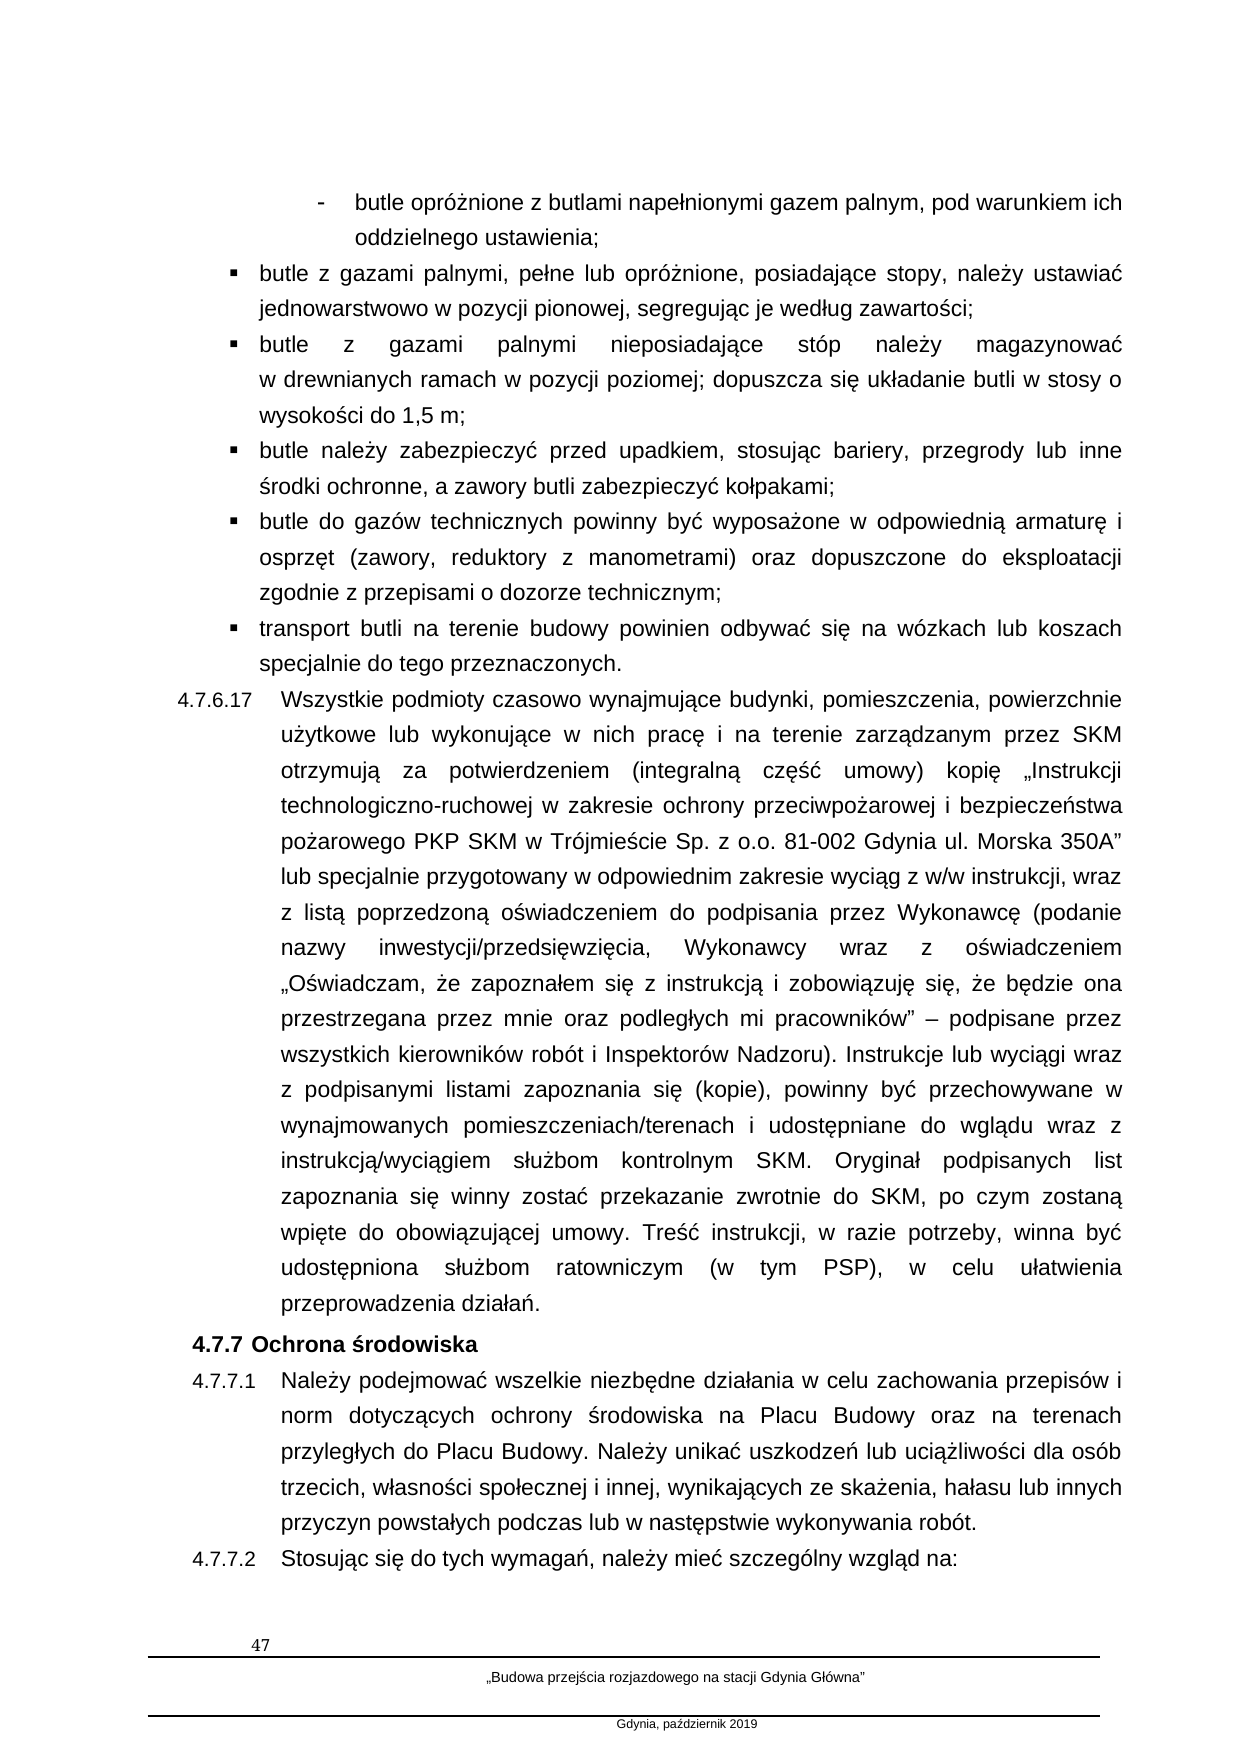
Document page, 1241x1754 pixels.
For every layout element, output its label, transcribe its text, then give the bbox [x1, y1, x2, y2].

list transport butli na terenie budowy powinien odbywać się na wózkach lub koszach specjalnie do tego przeznaczonych. [228, 615, 1123, 677]
list Wszystkie podmioty czasowo wynajmujące budynki, pomieszczenia, powierzchnie użytkowe lub wykonujące w nich pracę i na terenie zarządzanym przez SKM otrzymują za potwierdzeniem (integralną część umowy) kopię „Instrukcji technologiczno-ruchowej w zakresie ochrony przeciwpożarowej i bezpieczeństwa pożarowego PKP SKM w Trójmieście Sp. z o.o. 81-002 Gdynia ul. Morska 350A” lub specjalnie przygotowany w odpowiednim zakresie wyciąg z w/w instrukcji, wraz z listą poprzedzoną oświadczeniem do podpisania przez Wykonawcę (podanie nazwy inwestycji/przedsięwzięcia, Wykonawcy wraz z oświadczeniem „Oświadczam, że zapoznałem się z instrukcją i zobowiązuję się, że będzie ona przestrzegana przez mnie oraz podległych mi pracowników” – podpisane przez wszystkich kierowników robót i Inspektorów Nadzoru). Instrukcje lub wyciągi wraz z podpisanymi listami zapoznania się (kopie), powinny być przechowywane w wynajmowanych pomieszczeniach/terenach i udostępniane do wglądu wraz z instrukcją/wyciągiem służbom kontrolnym SKM. Oryginał podpisanych list zapoznania się winny zostać przekazanie zwrotnie do SKM, po czym zostaną wpięte do obowiązującej umowy. Treść instrukcji, w razie potrzeby, winna być udostępniona służbom ratowniczym (w tym PSP), w celu ułatwienia przeprowadzenia działań. [177, 686, 1123, 1316]
list butle do gazów technicznych powinny być wyposażone w odpowiednią armaturę i osprzęt (zawory, reduktory z manometrami) oraz dopuszczone do eksploatacji zgodnie z przepisami o dozorze technicznym; [228, 508, 1123, 606]
list butle należy zabezpieczyć przed upadkiem, stosując bariery, przegrody lub inne środki ochronne, a zawory butli zabezpieczyć kołpakami; [228, 437, 1123, 499]
list Ochrona środowiska [192, 1331, 1123, 1358]
list butle z gazami palnymi nieposiadające stóp należy magazynować w drewnianych ramach w pozycji poziomej; dopuszcza się układanie butli w stosy o wysokości do 1,5 m; [228, 331, 1123, 428]
list Stosując się do tych wymagań, należy mieć szczególny wzgląd na: [192, 1544, 1123, 1571]
list butle z gazami palnymi, pełne lub opróżnione, posiadające stopy, należy ustawiać jednowarstwowo w pozycji pionowej, segregując je według zawartości; [228, 259, 1123, 321]
list Należy podejmować wszelkie niezbędne działania w celu zachowania przepisów i norm dotyczących ochrony środowiska na Placu Budowy oraz na terenach przyległych do Placu Budowy. Należy unikać uszkodzeń lub uciążliwości dla osób trzecich, własności społecznej i innej, wynikających ze skażenia, hałasu lub innych przyczyn powstałych podczas lub w następstwie wykonywania robót. [192, 1367, 1123, 1535]
list butle opróżnione z butlami napełnionymi gazem palnym, pod warunkiem ich oddzielnego ustawienia; [317, 188, 1123, 250]
